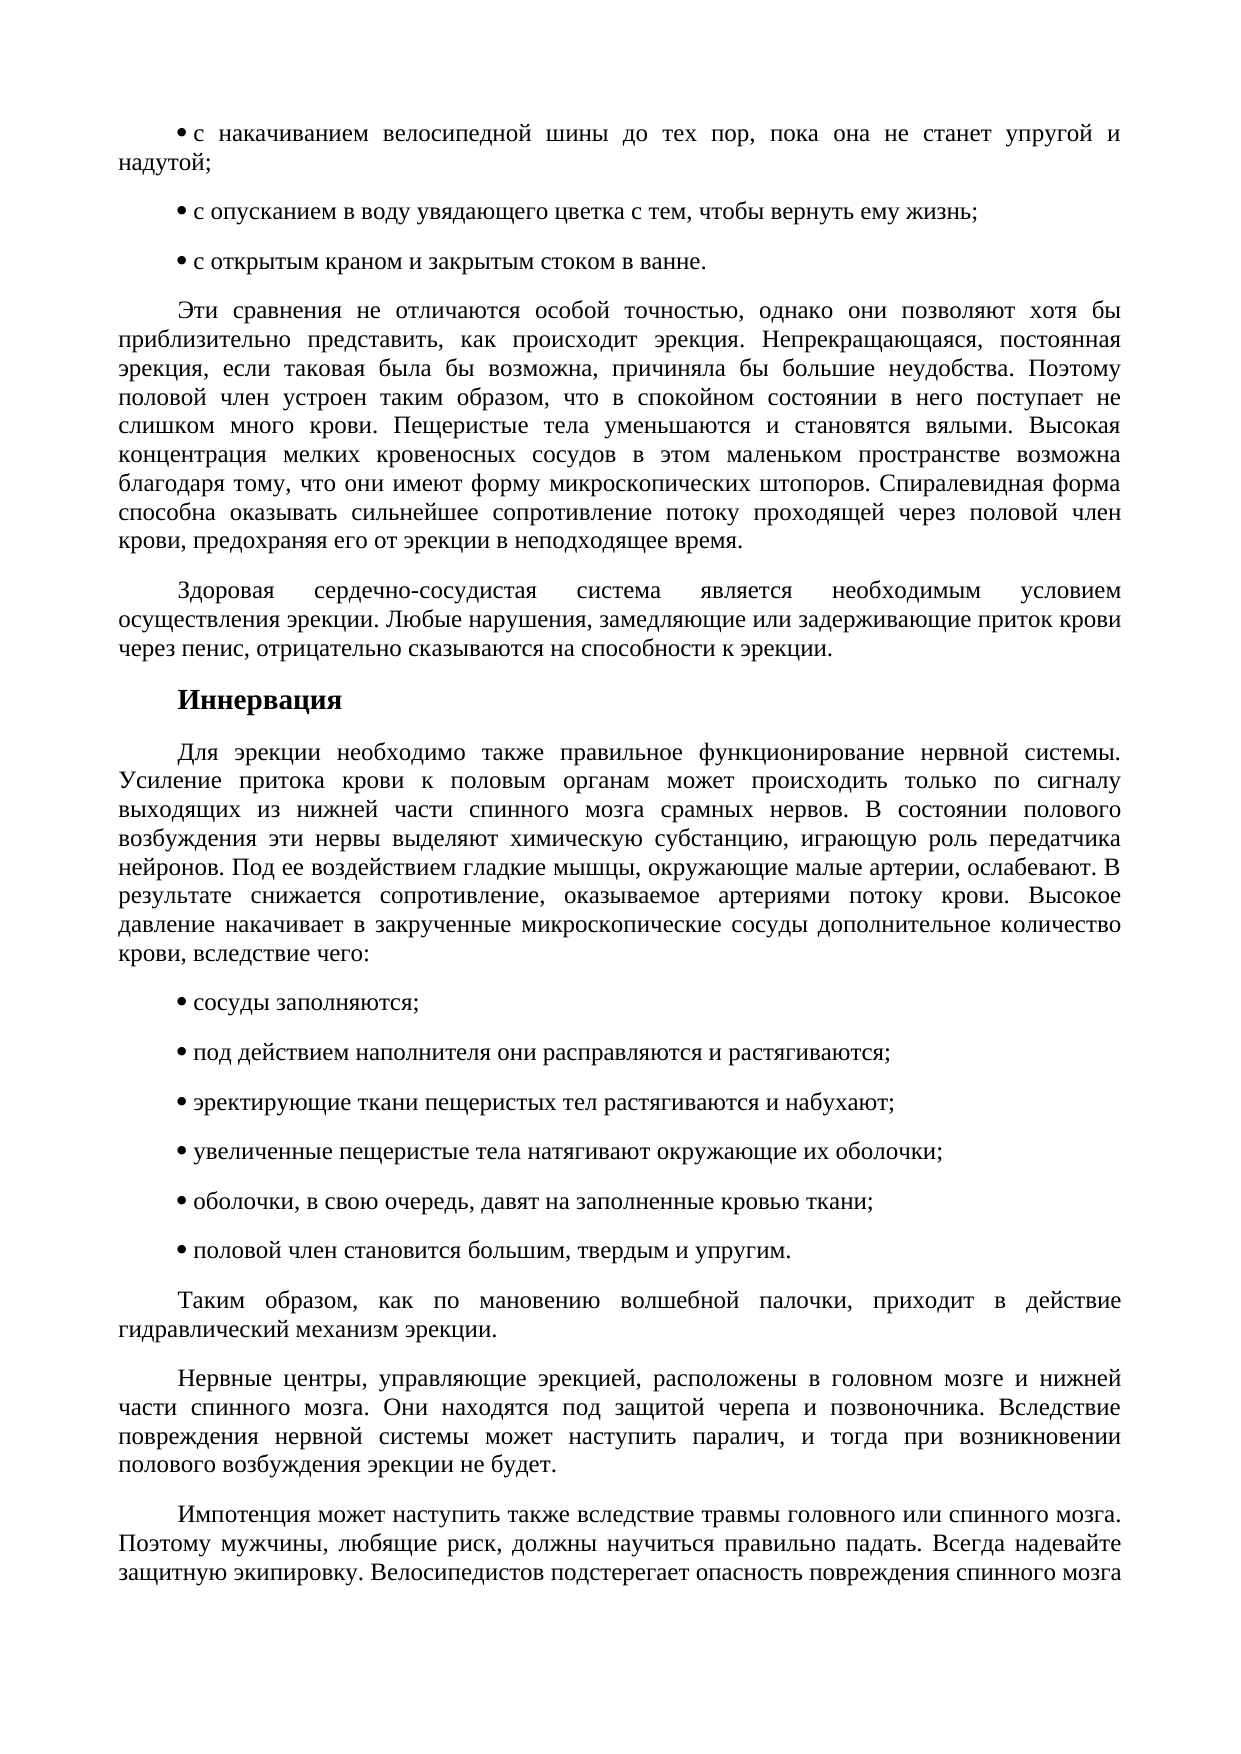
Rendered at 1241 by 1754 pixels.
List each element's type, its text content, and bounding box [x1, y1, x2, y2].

text Иннервация [118, 682, 1122, 716]
list увеличенные пещеристые тела натягивают окружающие их оболочки; [118, 1136, 1122, 1165]
list с опусканием в воду увядающего цветка с тем, чтобы вернуть ему жизнь; [118, 196, 1122, 225]
text Таким образом, как по мановению волшебной палочки, приходит в действие гидравлический механизм эрекции. [118, 1285, 1122, 1342]
list половой член становится большим, твердым и упругим. [118, 1235, 1122, 1264]
list с накачиванием велосипедной шины до тех пор, пока она не станет упругой и надутой; [118, 118, 1122, 176]
list эректирующие ткани пещеристых тел растягиваются и набухают; [118, 1087, 1122, 1115]
text Для эрекции необходимо также правильное функционирование нервной системы. Усиление притока крови к половым органам может происходить только по сигналу выходящих из нижней части спинного мозга срамных нервов. В состоянии полового возбуждения эти нервы выделяют химическую субстанцию, играющую роль передатчика нейронов. Под ее воздействием гладкие мышцы, окружающие малые артерии, ослабевают. В результате снижается сопротивление, оказываемое артериями потоку крови. Высокое давление накачивает в закрученные микроскопические сосуды дополнительное количество крови, вследствие чего: [118, 737, 1122, 967]
text Нервные центры, управляющие эрекцией, расположены в головном мозге и нижней части спинного мозга. Они находятся под защитой черепа и позвоночника. Вследствие повреждения нервной системы может наступить паралич, и тогда при возникновении полового возбуждения эрекции не будет. [118, 1363, 1122, 1478]
text Здоровая сердечно-сосудистая система является необходимым условием осуществления эрекции. Любые нарушения, замедляющие или задерживающие приток крови через пенис, отрицательно сказываются на способности к эрекции. [118, 575, 1122, 661]
list оболочки, в свою очередь, давят на заполненные кровью ткани; [118, 1186, 1122, 1214]
text Эти сравнения не отличаются особой точностью, однако они позволяют хотя бы приблизительно представить, как происходит эрекция. Непрекращающаяся, постоянная эрекция, если таковая была бы возможна, причиняла бы большие неудобства. Поэтому половой член устроен таким образом, что в спокойном состоянии в него поступает не слишком много крови. Пещеристые тела уменьшаются и становятся вялыми. Высокая концентрация мелких кровеносных сосудов в этом маленьком пространстве возможна благодаря тому, что они имеют форму микроскопических штопоров. Спиралевидная форма способна оказывать сильнейшее сопротивление потоку проходящей через половой член крови, предохраняя его от эрекции в неподходящее время. [118, 296, 1122, 554]
list сосуды заполняются; [118, 987, 1122, 1016]
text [118, 1499, 1122, 1585]
list с открытым краном и закрытым стоком в ванне. [118, 246, 1122, 275]
list под действием наполнителя они расправляются и растягиваются; [118, 1037, 1122, 1066]
